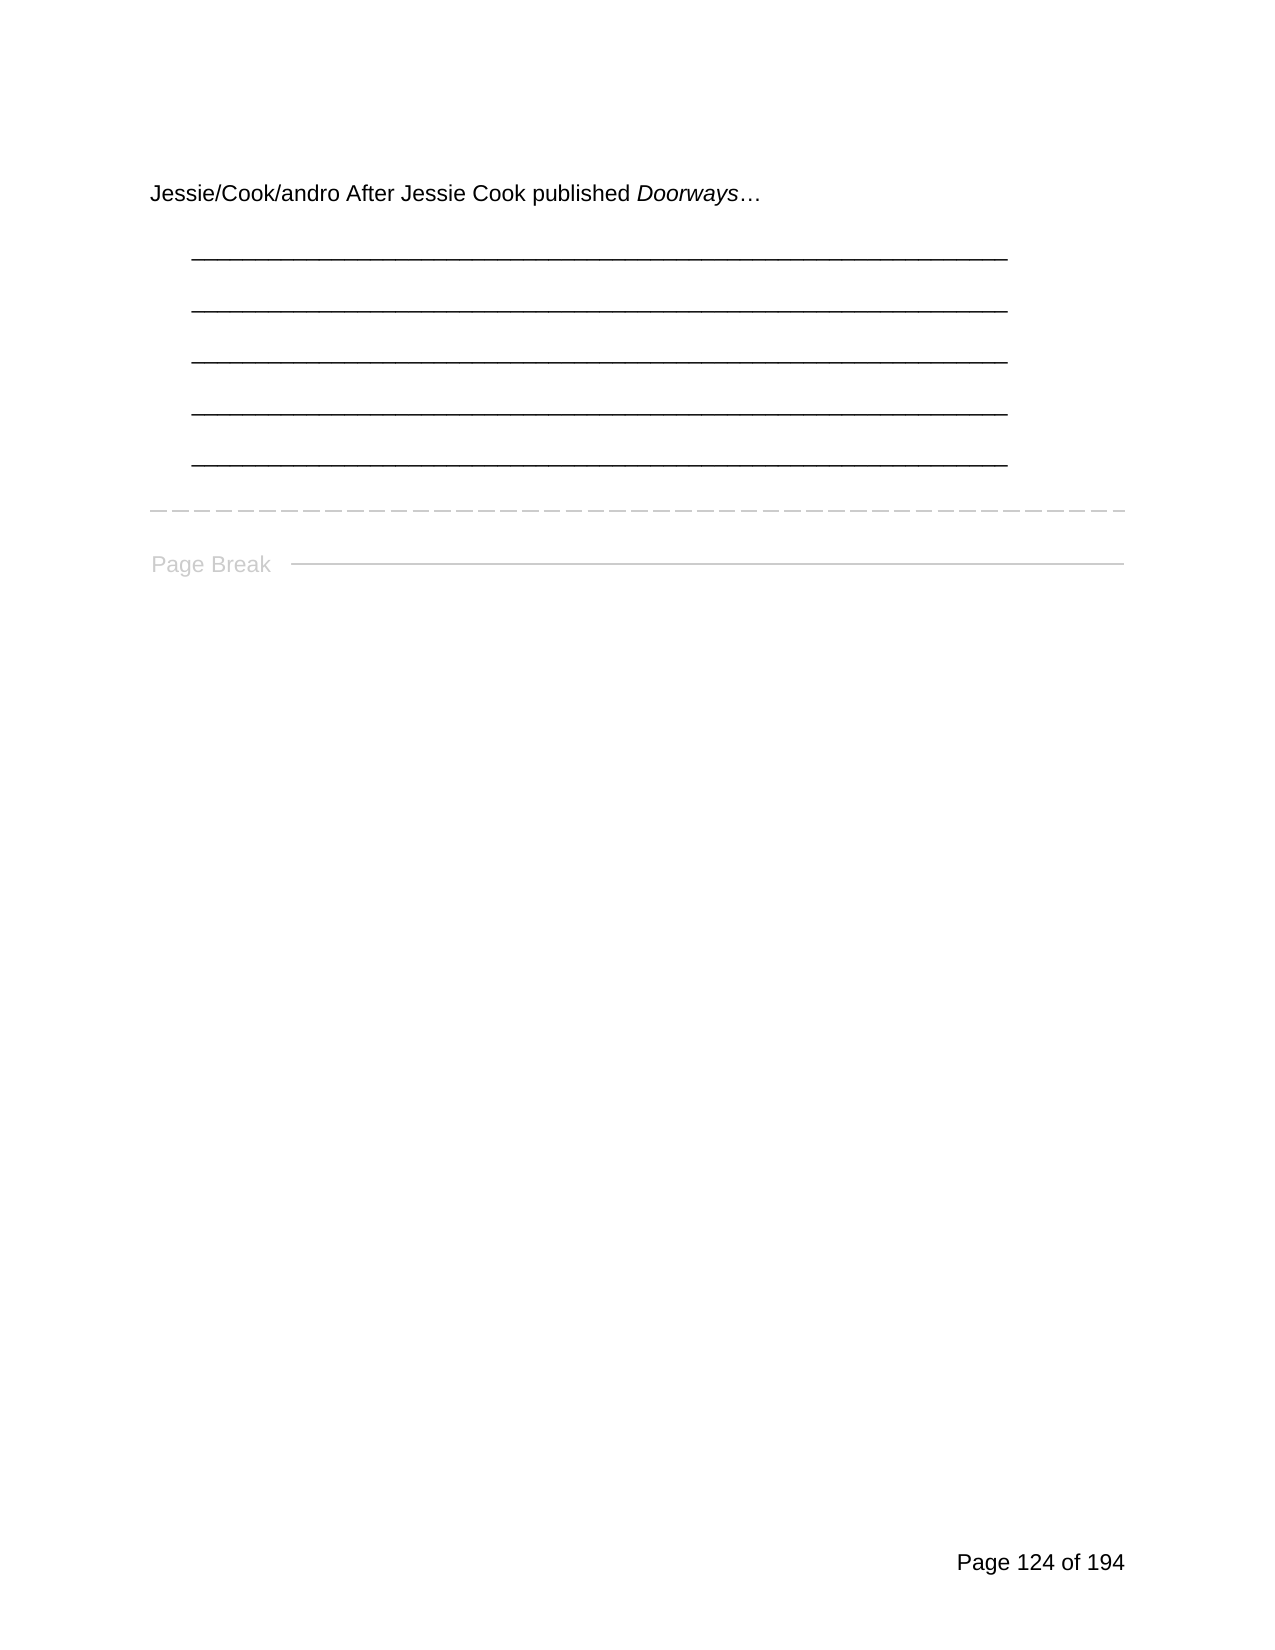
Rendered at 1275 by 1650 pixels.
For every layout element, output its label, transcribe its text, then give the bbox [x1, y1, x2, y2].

text ________________________________________________________________ [150, 235, 1125, 262]
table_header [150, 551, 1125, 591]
text ________________________________________________________________ [150, 441, 1125, 467]
text Jessie/Cook/andro After Jessie Cook published Doorways… [150, 180, 1125, 207]
text ________________________________________________________________ [150, 287, 1125, 313]
text ________________________________________________________________ [150, 338, 1125, 364]
text ________________________________________________________________ [150, 389, 1125, 416]
